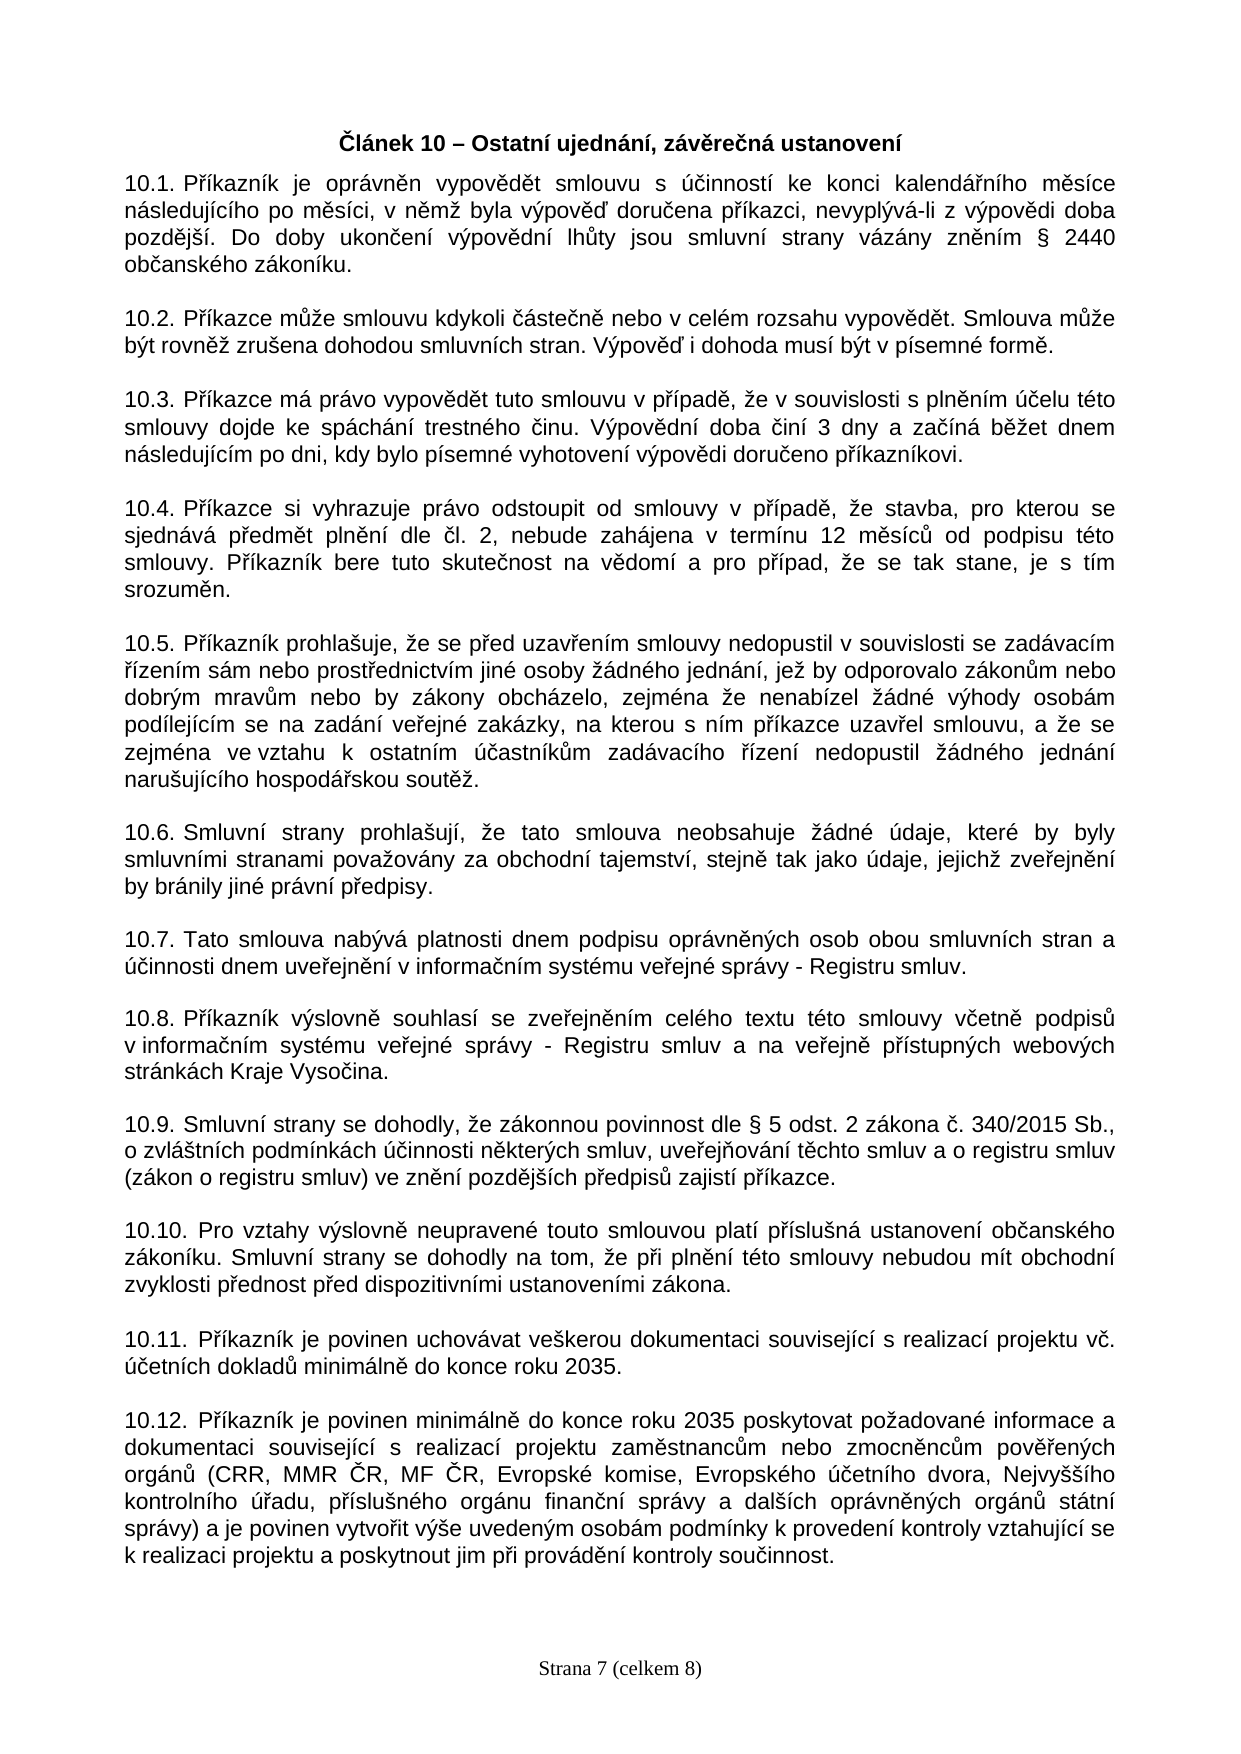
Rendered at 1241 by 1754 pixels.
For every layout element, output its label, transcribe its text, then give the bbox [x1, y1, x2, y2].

list Příkazce má právo vypovědět tuto smlouvu v případě, že v souvislosti s plněním účelu této smlouvy dojde ke spáchání trestného činu. Výpovědní doba činí 3 dny a začíná běžet dnem následujícím po dni, kdy bylo písemné vyhotovení výpovědi doručeno příkazníkovi. [124, 386, 1116, 467]
text Článek 10 – Ostatní ujednání, závěrečná ustanovení [124, 130, 1116, 157]
list Příkazník prohlašuje, že se před uzavřením smlouvy nedopustil v souvislosti se zadávacím řízením sám nebo prostřednictvím jiné osoby žádného jednání, jež by odporovalo zákonům nebo dobrým mravům nebo by zákony obcházelo, zejména že nenabízel žádné výhody osobám podílejícím se na zadání veřejné zakázky, na kterou s ním příkazce uzavřel smlouvu, a že se zejména ve vztahu k ostatním účastníkům zadávacího řízení nedopustil žádného jednání narušujícího hospodářskou soutěž. [124, 630, 1116, 792]
list Příkazce může smlouvu kdykoli částečně nebo v celém rozsahu vypovědět. Smlouva může být rovněž zrušena dohodou smluvních stran. Výpověď i dohoda musí být v písemné formě. [124, 305, 1116, 359]
list Smluvní strany prohlašují, že tato smlouva neobsahuje žádné údaje, které by byly smluvními stranami považovány za obchodní tajemství, stejně tak jako údaje, jejichž zveřejnění by bránily jiné právní předpisy. [124, 819, 1116, 900]
list Příkazník výslovně souhlasí se zveřejněním celého textu této smlouvy včetně podpisů v informačním systému veřejné správy - Registru smluv a na veřejně přístupných webových stránkách Kraje Vysočina. [124, 1005, 1116, 1084]
list Smluvní strany se dohodly, že zákonnou povinnost dle § 5 odst. 2 zákona č. 340/2015 Sb., o zvláštních podmínkách účinnosti některých smluv, uveřejňování těchto smluv a o registru smluv (zákon o registru smluv) ve znění pozdějších předpisů zajistí příkazce. [124, 1111, 1116, 1190]
list Příkazník je oprávněn vypovědět smlouvu s účinností ke konci kalendářního měsíce následujícího po měsíci, v němž byla výpověď doručena příkazci, nevyplývá-li z výpovědi doba pozdější. Do doby ukončení výpovědní lhůty jsou smluvní strany vázány zněním § 2440 občanského zákoníku. [124, 169, 1116, 278]
list Příkazce si vyhrazuje právo odstoupit od smlouvy v případě, že stavba, pro kterou se sjednává předmět plnění dle čl. 2, nebude zahájena v termínu 12 měsíců od podpisu této smlouvy. Příkazník bere tuto skutečnost na vědomí a pro případ, že se tak stane, je s tím srozuměn. [124, 494, 1116, 603]
list Příkazník je povinen uchovávat veškerou dokumentaci související s realizací projektu vč. účetních dokladů minimálně do konce roku 2035. [124, 1325, 1116, 1379]
list Tato smlouva nabývá platnosti dnem podpisu oprávněných osob obou smluvních stran a účinnosti dnem uveřejnění v informačním systému veřejné správy - Registru smluv. [124, 926, 1116, 979]
list Pro vztahy výslovně neupravené touto smlouvou platí příslušná ustanovení občanského zákoníku. Smluvní strany se dohodly na tom, že při plnění této smlouvy nebudou mít obchodní zvyklosti přednost před dispozitivními ustanoveními zákona. [124, 1217, 1116, 1298]
list Příkazník je povinen minimálně do konce roku 2035 poskytovat požadované informace a dokumentaci související s realizací projektu zaměstnancům nebo zmocněncům pověřených orgánů (CRR, MMR ČR, MF ČR, Evropské komise, Evropského účetního dvora, Nejvyššího kontrolního úřadu, příslušného orgánu finanční správy a dalších oprávněných orgánů státní správy) a je povinen vytvořit výše uvedeným osobám podmínky k provedení kontroly vztahující se k realizaci projektu a poskytnout jim při provádění kontroly součinnost. [124, 1407, 1116, 1569]
